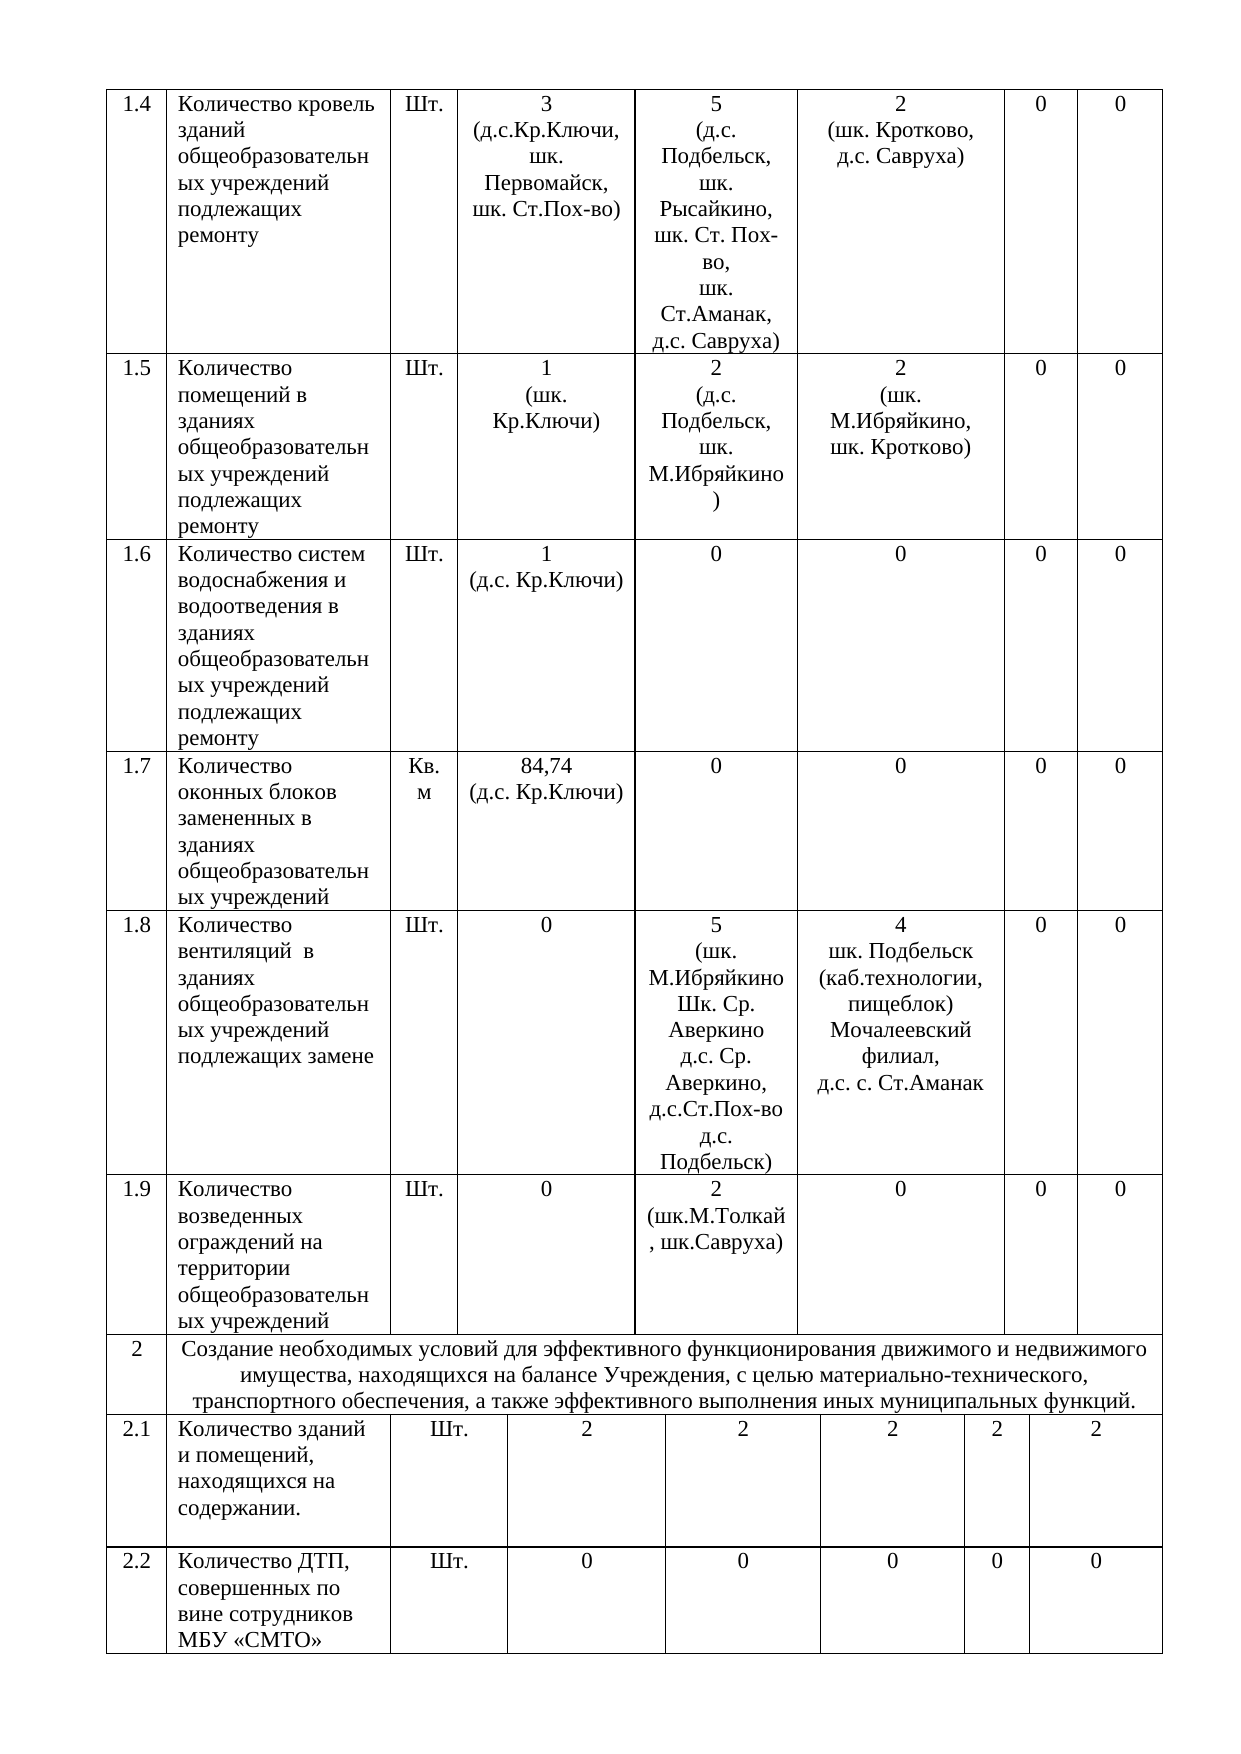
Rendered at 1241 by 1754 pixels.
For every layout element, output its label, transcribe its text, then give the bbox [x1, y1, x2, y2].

table_cell 0 [1005, 1175, 1077, 1333]
table_cell Количество оконных блоков замененных в зданиях общеобразовательных учреждений [167, 752, 390, 910]
table_cell 2 (шк. Кротково, д.с. Савруха) [798, 90, 1004, 353]
table_cell Шт. [391, 1415, 507, 1546]
table_cell 0 [458, 911, 634, 1174]
table_cell 0 [1005, 540, 1077, 751]
table_cell 0 [821, 1548, 964, 1653]
table_cell 2 (шк. М.Ибряйкино, шк. Кротково) [798, 354, 1004, 539]
table_cell Количество возведенных ограждений на территории общеобразовательных учреждений [167, 1175, 390, 1333]
table_cell 1.9 [107, 1175, 166, 1333]
table_cell 0 [1078, 354, 1162, 539]
table_cell 2.1 [107, 1415, 166, 1546]
table_cell Шт. [391, 1548, 507, 1653]
table_cell Количество кровель зданий общеобразовательных учреждений подлежащих ремонту [167, 90, 390, 353]
table_cell 0 [458, 1175, 634, 1333]
table_cell 0 [1078, 90, 1162, 353]
table_cell 0 [798, 752, 1004, 910]
table_cell 0 [1078, 540, 1162, 751]
table_cell 0 [1005, 911, 1077, 1174]
table_cell Создание необходимых условий для эффективного функционирования движимого и недвижимого имущества, находящихся на балансе Учреждения, с целью материально-технического, транспортного обеспечения, а также эффективного выполнения иных муниципальных функций. [167, 1335, 1162, 1414]
table_cell 1 (д.с. Кр.Ключи) [458, 540, 634, 751]
table_cell Шт. [391, 540, 457, 751]
table_cell 2 (шк.М.Толкай, шк.Савруха) [636, 1175, 797, 1333]
table_cell 1.5 [107, 354, 166, 539]
table_cell Кв.м [391, 752, 457, 910]
table_cell 2 (д.с. Подбельск, шк. М.Ибряйкино) [636, 354, 797, 539]
table_cell 0 [1078, 752, 1162, 910]
table_cell 5 (шк. М.Ибряйкино Шк. Ср. Аверкино д.с. Ср. Аверкино, д.с.Ст.Пох-во д.с. Подбельск) [636, 911, 797, 1174]
table_cell 5 (д.с. Подбельск, шк. Рысайкино, шк. Ст. Пох-во, шк. Ст.Аманак, д.с. Савруха) [636, 90, 797, 353]
table_cell 0 [666, 1548, 820, 1653]
table_cell 0 [1005, 90, 1077, 353]
table_cell 2 [666, 1415, 820, 1546]
table_cell 2 [107, 1335, 166, 1414]
table_cell Шт. [391, 354, 457, 539]
table_cell 0 [1078, 911, 1162, 1174]
table_cell Количество вентиляций в зданиях общеобразовательных учреждений подлежащих замене [167, 911, 390, 1174]
table_cell 0 [636, 752, 797, 910]
table_cell 1.8 [107, 911, 166, 1174]
table_cell Количество зданий и помещений, находящихся на содержании. [167, 1415, 390, 1546]
table_cell 1.7 [107, 752, 166, 910]
table_cell 0 [798, 1175, 1004, 1333]
table_cell 0 [1030, 1548, 1162, 1653]
table_cell 0 [798, 540, 1004, 751]
table_cell 3 (д.с.Кр.Ключи, шк. Первомайск, шк. Ст.Пох-во) [458, 90, 634, 353]
table_cell 84,74 (д.с. Кр.Ключи) [458, 752, 634, 910]
table_cell 1.6 [107, 540, 166, 751]
table_cell 0 [508, 1548, 665, 1653]
table_cell Количество ДТП, совершенных по вине сотрудников МБУ «СМТО» [167, 1548, 390, 1653]
table_cell 0 [1078, 1175, 1162, 1333]
table_cell 1 (шк. Кр.Ключи) [458, 354, 634, 539]
table_cell Шт. [391, 90, 457, 353]
table_cell 0 [636, 540, 797, 751]
table_cell 2 [821, 1415, 964, 1546]
table_cell 2 [1030, 1415, 1162, 1546]
table_cell 4 шк. Подбельск (каб.технологии, пищеблок) Мочалеевский филиал, д.с. с. Ст.Аманак [798, 911, 1004, 1174]
table_cell 2 [965, 1415, 1029, 1546]
table_cell Количество систем водоснабжения и водоотведения в зданиях общеобразовательных учреждений подлежащих ремонту [167, 540, 390, 751]
table_cell 0 [1005, 752, 1077, 910]
table_cell 1.4 [107, 90, 166, 353]
table_cell 0 [1005, 354, 1077, 539]
table_cell 2.2 [107, 1548, 166, 1653]
table_cell Шт. [391, 911, 457, 1174]
table_cell Количество помещений в зданиях общеобразовательных учреждений подлежащих ремонту [167, 354, 390, 539]
table_cell 0 [965, 1548, 1029, 1653]
table_cell Шт. [391, 1175, 457, 1333]
table_cell 2 [508, 1415, 665, 1546]
